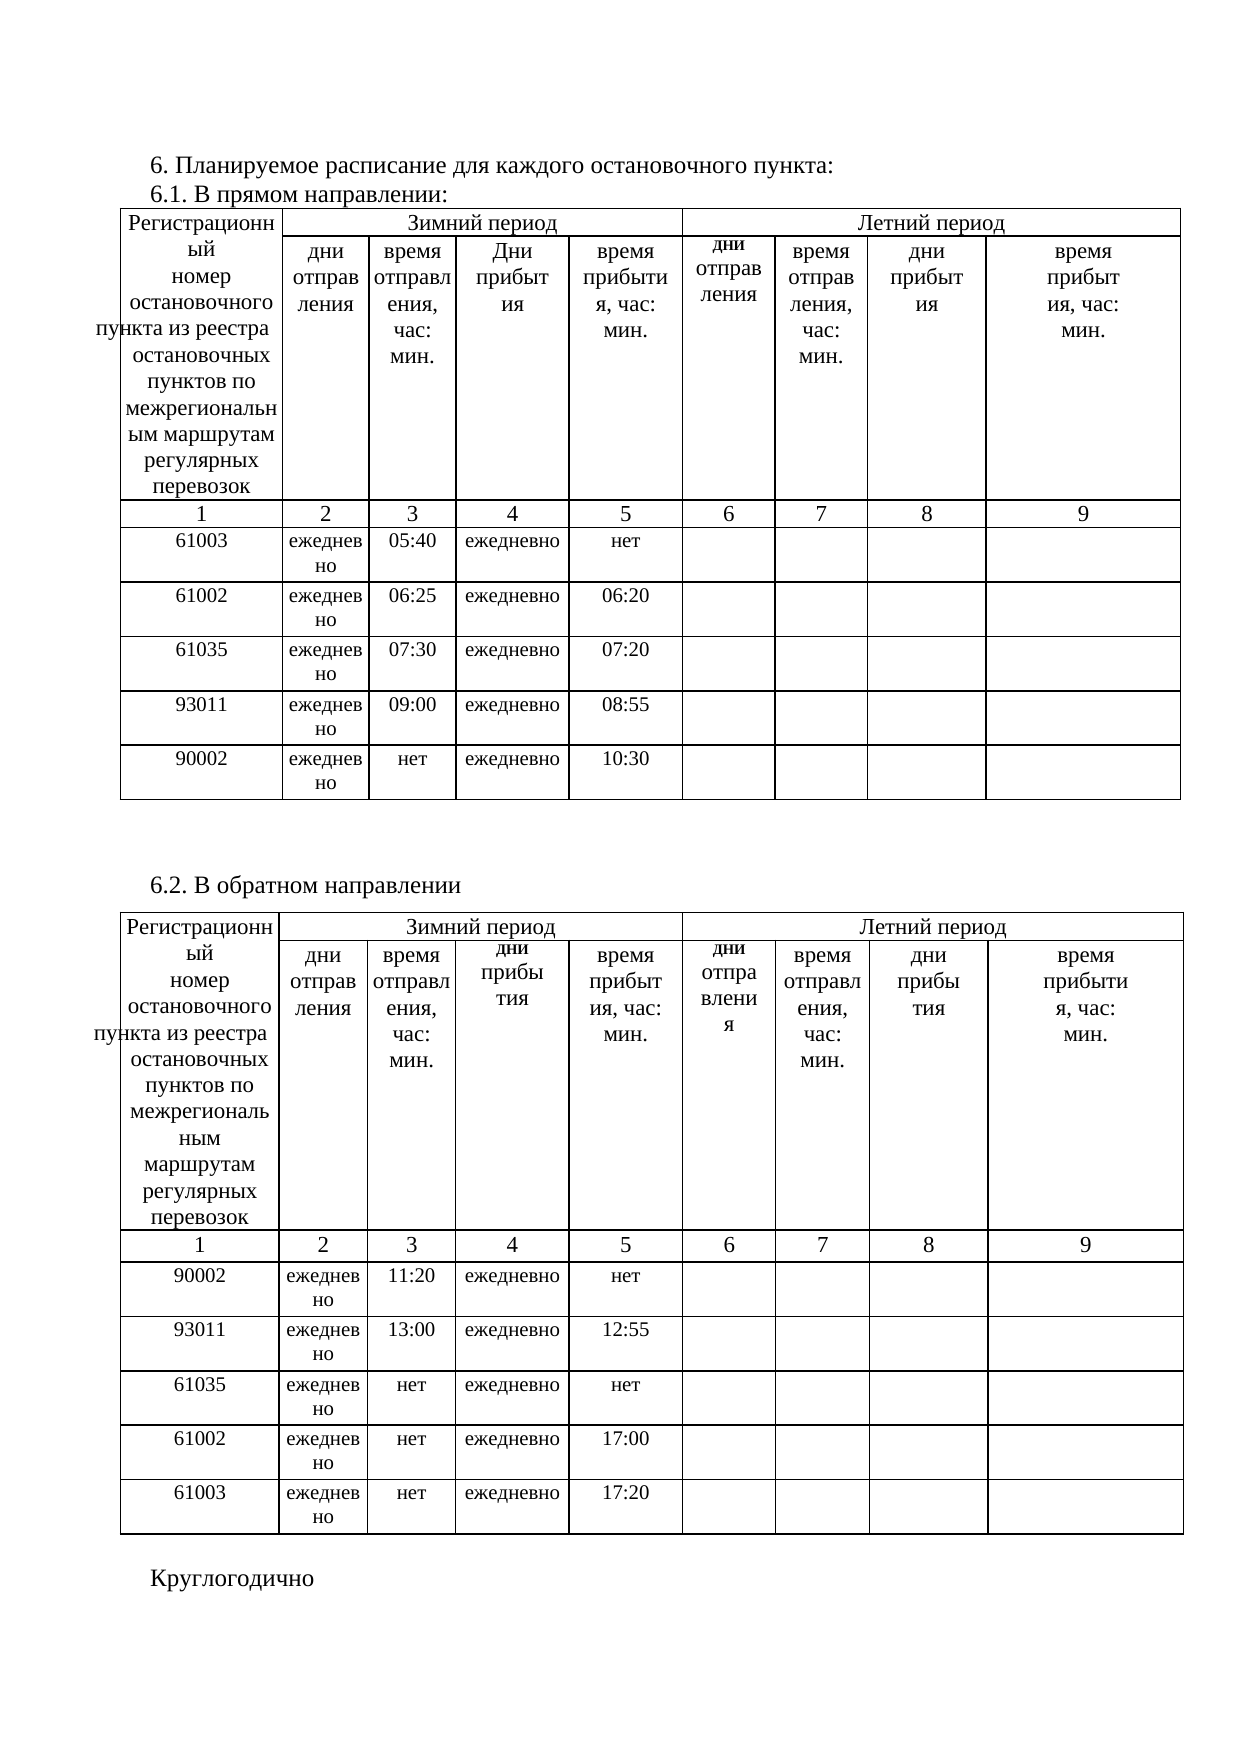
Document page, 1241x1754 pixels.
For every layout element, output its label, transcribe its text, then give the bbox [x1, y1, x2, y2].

table_cell [776, 637, 867, 690]
table_cell ежедневно [457, 746, 568, 799]
table_header Зимний период [283, 209, 682, 235]
table_cell 61035 [121, 1372, 278, 1424]
table_cell ДНИ отпра влени я [683, 941, 775, 1229]
table_cell 93011 [121, 1317, 278, 1370]
table_cell [989, 1263, 1183, 1316]
table_cell нет [370, 746, 455, 799]
table_cell 12:55 [570, 1317, 682, 1370]
table_cell нет [368, 1372, 455, 1424]
table_header Летний период [683, 913, 1183, 939]
table_cell 7 [776, 1231, 869, 1261]
table_cell ежедневно [456, 1317, 568, 1370]
table_cell [776, 1480, 869, 1533]
table_cell нет [570, 1263, 682, 1316]
table_cell ежедневно [283, 637, 368, 690]
table_cell время прибыти я, час: мин. [570, 237, 682, 499]
table_cell 05:40 [370, 528, 455, 581]
table_cell время отправл ения, час: мин. [368, 941, 455, 1229]
table_cell 90002 [121, 1263, 278, 1316]
table_cell 9 [987, 501, 1180, 527]
table_cell [776, 692, 867, 744]
table_cell [870, 1426, 987, 1479]
table_cell дни отправ ления [283, 237, 368, 499]
table_cell [989, 1372, 1183, 1424]
table_cell [776, 1372, 869, 1424]
table_cell ежедневно [283, 583, 368, 636]
table_cell 17:00 [570, 1426, 682, 1479]
table_cell [776, 1317, 869, 1370]
table_cell 93011 [121, 692, 282, 744]
table_cell время прибыт ия, час: мин. [987, 237, 1180, 499]
table_cell 07:20 [570, 637, 682, 690]
table_cell [870, 1317, 987, 1370]
table_cell [870, 1372, 987, 1424]
table_cell 61002 [121, 583, 282, 636]
table_cell 61002 [121, 1426, 278, 1479]
table_cell 13:00 [368, 1317, 455, 1370]
table_cell 61035 [121, 637, 282, 690]
table_cell [987, 583, 1180, 636]
table_cell [868, 528, 985, 581]
table_cell время прибыт ия, час: мин. [570, 941, 682, 1229]
table_header Зимний период [280, 913, 682, 939]
table_cell 06:25 [370, 583, 455, 636]
table_cell 09:00 [370, 692, 455, 744]
table_cell Дни прибыт ия [457, 237, 568, 499]
text Круглогодично [150, 1563, 1090, 1592]
text 6. Планируемое расписание для каждого остановочного пункта: [150, 150, 1090, 179]
table_cell 9 [989, 1231, 1183, 1261]
table_cell 3 [370, 501, 455, 527]
table_cell ежедневно [280, 1263, 367, 1316]
table_cell 61003 [121, 528, 282, 581]
table_cell время отправ ления, час: мин. [776, 237, 867, 499]
table_cell 11:20 [368, 1263, 455, 1316]
table_cell [989, 1317, 1183, 1370]
table_cell [776, 746, 867, 799]
table_cell 17:20 [570, 1480, 682, 1533]
table_cell ежедневно [456, 1480, 568, 1533]
table_cell [987, 528, 1180, 581]
table_cell 4 [456, 1231, 568, 1261]
table_cell 3 [368, 1231, 455, 1261]
table_cell [683, 583, 774, 636]
table_cell [987, 746, 1180, 799]
table_cell 8 [868, 501, 985, 527]
text 6.2. В обратном направлении [150, 870, 1090, 899]
table_cell 2 [280, 1231, 367, 1261]
table_cell ежедневно [283, 746, 368, 799]
table_cell ежедневно [457, 692, 568, 744]
table_cell [868, 746, 985, 799]
table_cell ежедневно [457, 583, 568, 636]
table_cell 10:30 [570, 746, 682, 799]
table_cell [776, 528, 867, 581]
table_cell [683, 1317, 775, 1370]
table_cell [868, 583, 985, 636]
table_cell [870, 1480, 987, 1533]
table_cell 8 [870, 1231, 987, 1261]
table_cell ежедневно [280, 1480, 367, 1533]
table_cell время прибыти я, час: мин. [989, 941, 1183, 1229]
table_cell дни прибыт ия [868, 237, 985, 499]
table_cell [776, 1426, 869, 1479]
text 6.1. В прямом направлении: [150, 179, 1090, 207]
table_cell 06:20 [570, 583, 682, 636]
table_cell 5 [570, 1231, 682, 1261]
table_cell 5 [570, 501, 682, 527]
table_cell ежедневно [280, 1317, 367, 1370]
table_cell ДНИ отправ ления [683, 237, 774, 499]
table_cell 7 [776, 501, 867, 527]
table_header Регистрационный номер остановочного пункта из реестра остановочных пунктов по межрегиональным маршрутам регулярных перевозок [121, 209, 282, 499]
table_cell [987, 637, 1180, 690]
table_cell [868, 637, 985, 690]
table_cell ежедневно [457, 637, 568, 690]
table_cell [987, 692, 1180, 744]
table_header Летний период [683, 209, 1180, 235]
table_cell [683, 746, 774, 799]
table_cell ежедневно [283, 692, 368, 744]
table_cell [683, 1480, 775, 1533]
table_cell ежедневно [280, 1426, 367, 1479]
table_cell нет [368, 1480, 455, 1533]
table_cell [683, 692, 774, 744]
table_cell [683, 1263, 775, 1316]
table_cell ежедневно [283, 528, 368, 581]
table_cell ежедневно [456, 1263, 568, 1316]
table_cell [683, 1426, 775, 1479]
table_cell ежедневно [457, 528, 568, 581]
table_cell 4 [457, 501, 568, 527]
table_cell [683, 637, 774, 690]
table_cell [868, 692, 985, 744]
table_cell дни прибы тия [870, 941, 987, 1229]
table_cell дни отправ ления [280, 941, 367, 1229]
table_cell нет [570, 528, 682, 581]
table_cell 07:30 [370, 637, 455, 690]
table_cell [776, 583, 867, 636]
table_cell [989, 1480, 1183, 1533]
table_cell ежедневно [456, 1426, 568, 1479]
table_cell [683, 1372, 775, 1424]
table_cell 08:55 [570, 692, 682, 744]
table_cell 61003 [121, 1480, 278, 1533]
table_header Регистрационный номер остановочного пункта из реестра остановочных пунктов по межрегиональным маршрутам регулярных перевозок [121, 913, 278, 1229]
table_cell ежедневно [456, 1372, 568, 1424]
table_cell 6 [683, 1231, 775, 1261]
table_cell [870, 1263, 987, 1316]
table_cell 6 [683, 501, 774, 527]
table_cell нет [570, 1372, 682, 1424]
table_cell ежедневно [280, 1372, 367, 1424]
table_cell 1 [121, 501, 282, 527]
table_cell 1 [121, 1231, 278, 1261]
table_cell [989, 1426, 1183, 1479]
table_cell нет [368, 1426, 455, 1479]
table_cell [683, 528, 774, 581]
table_cell 90002 [121, 746, 282, 799]
table_cell время отправл ения, час: мин. [776, 941, 869, 1229]
table_cell [776, 1263, 869, 1316]
table_cell 2 [283, 501, 368, 527]
table_cell время отправл ения, час: мин. [370, 237, 455, 499]
table_cell ДНИ прибы тия [456, 941, 568, 1229]
